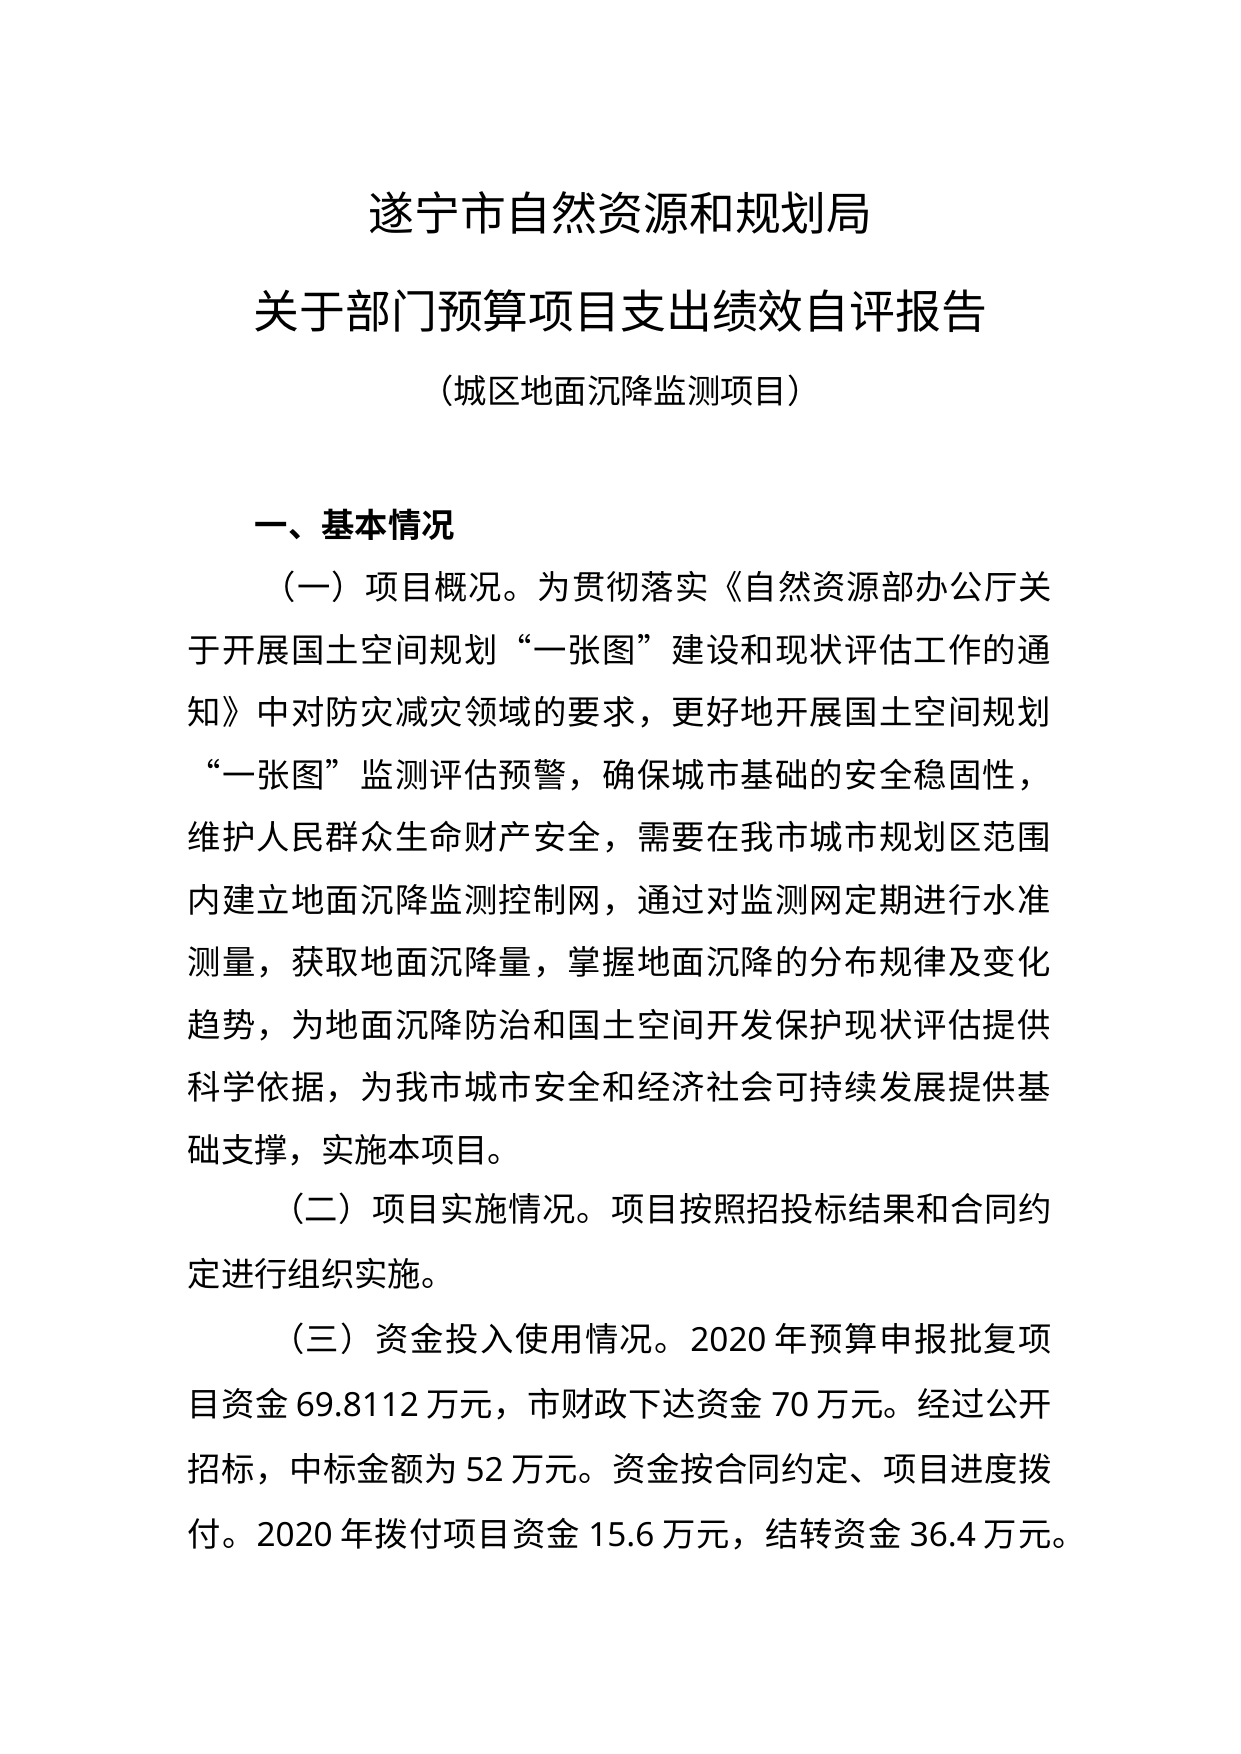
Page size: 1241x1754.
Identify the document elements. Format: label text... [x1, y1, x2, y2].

text （二）项目实施情况。项目按照招投标结果和合同约定进行组织实施。 [187, 1174, 1053, 1304]
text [187, 1304, 1053, 1564]
text （一）项目概况。为贯彻落实《自然资源部办公厅关于开展国土空间规划“一张图”建设和现状评估工作的通知》中对防灾减灾领域的要求，更好地开展国土空间规划“一张图”监测评估预警，确保城市基础的安全稳固性，维护人民群众生命财产安全，需要在我市城市规划区范围内建立地面沉降监测控制网，通过对监测网定期进行水准测量，获取地面沉降量，掌握地面沉降的分布规律及变化趋势，为地面沉降防治和国土空间开发保护现状评估提供科学依据，为我市城市安全和经济社会可持续发展提供基础支撑，实施本项目。 [187, 549, 1053, 1174]
text 一、基本情况 [187, 487, 1053, 549]
text 关于部门预算项目支出绩效自评报告 [187, 259, 1053, 357]
text 遂宁市自然资源和规划局 [187, 162, 1053, 259]
text （城区地面沉降监测项目） [187, 357, 1053, 422]
